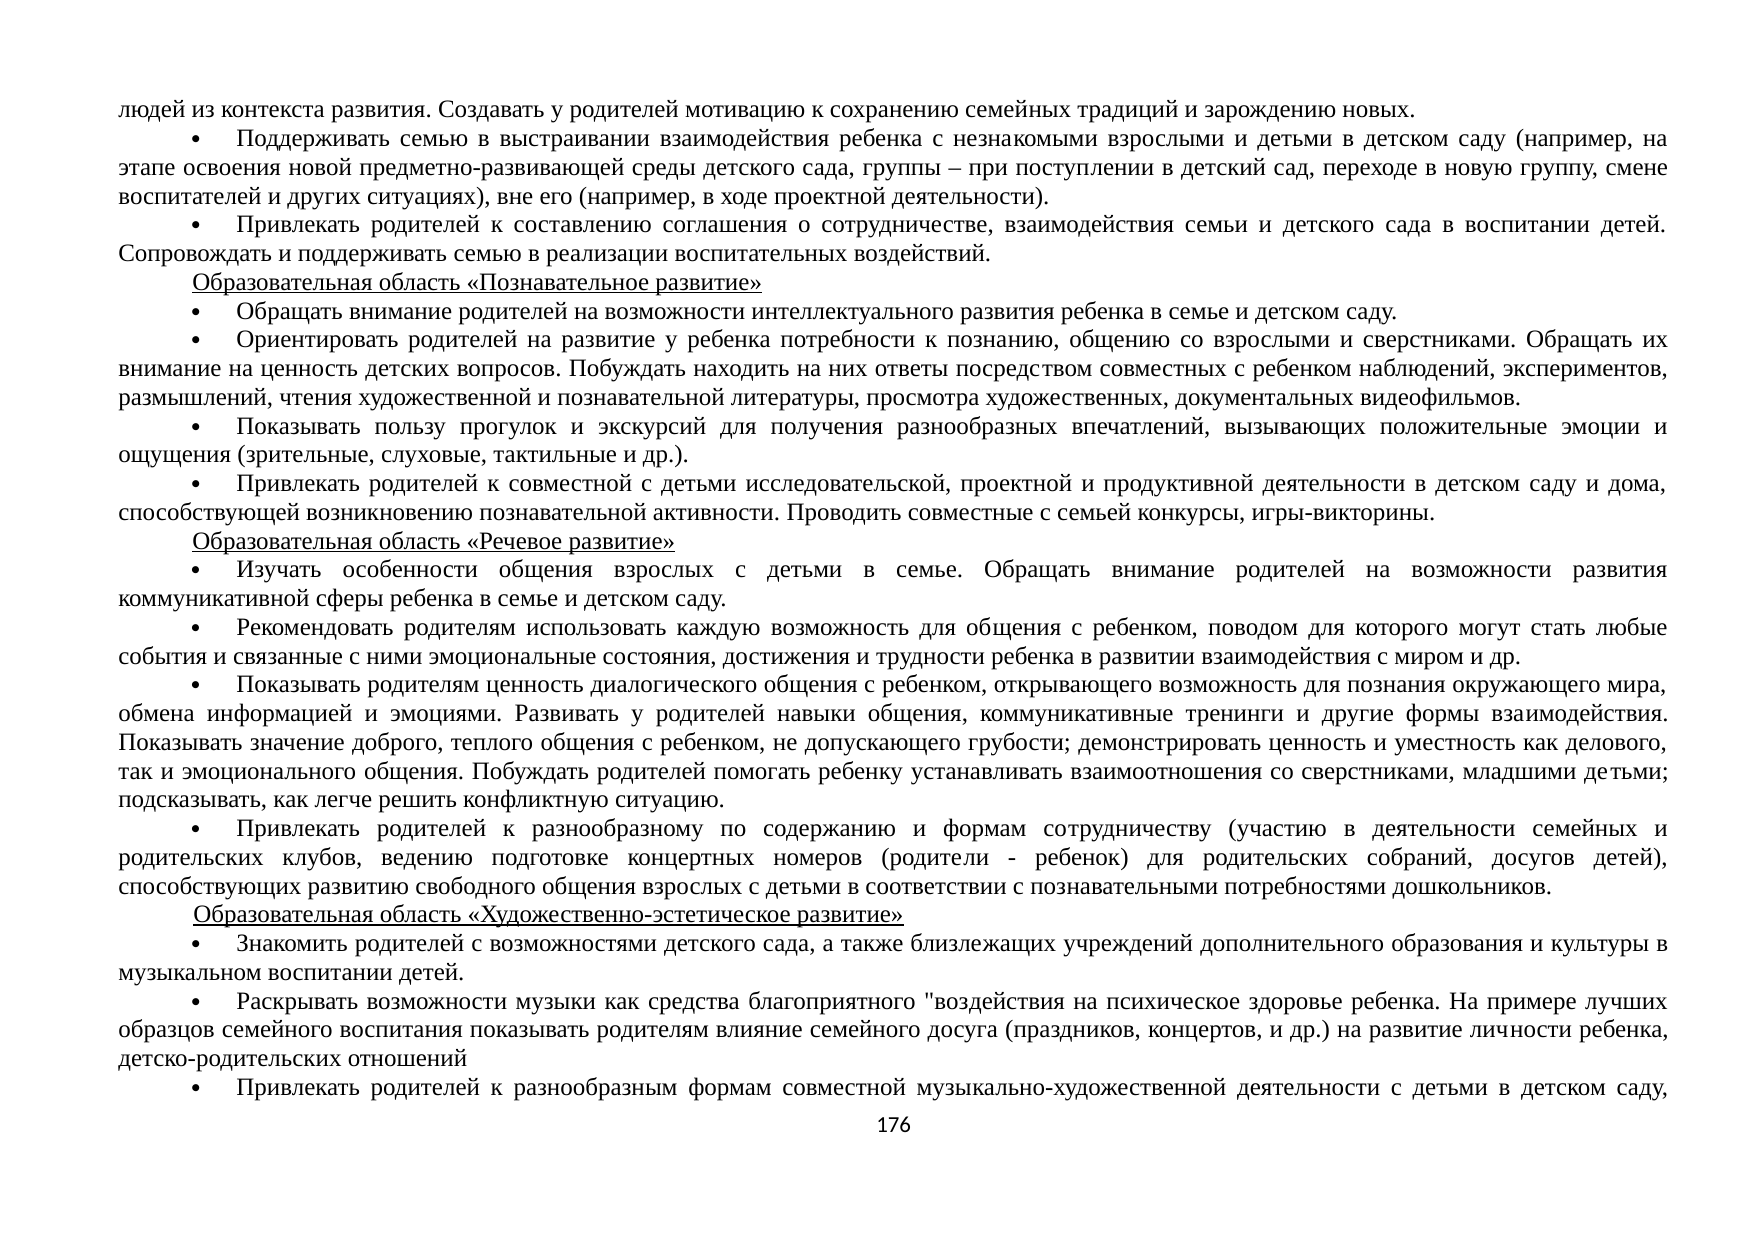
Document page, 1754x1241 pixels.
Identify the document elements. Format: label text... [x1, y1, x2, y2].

list Показывать родителям ценность диалогического общения с ребенком, открывающего возможность для познания окружающего мира, обмена информацией и эмоциями. Развивать у родителей навыки общения, коммуникативные тренинги и другие формы взаимодействия. Показывать значение доброго, теплого общения с ребенком, не допускающего грубости; демонстрировать ценность и уместность как делового, так и эмоционального общения. Побуждать родителей помогать ребенку устанавливать взаимоотношения со сверстниками, младшими детьми; подсказывать, как легче решить конфликтную ситуацию. [118, 669, 1668, 813]
list Знакомить родителей с возможностями детского сада, а также близлежащих учреждений дополнительного образования и культуры в музыкальном воспитании детей. [118, 928, 1668, 986]
list Обращать внимание родителей на возможности интеллектуального развития ребенка в семье и детском саду. [118, 296, 1668, 324]
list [118, 94, 1668, 123]
text Образовательная область «Речевое развитие» [118, 526, 1668, 554]
list Раскрывать возможности музыки как средства благоприятного "воздействия на психическое здоровье ребенка. На примере лучших образцов семейного воспитания показывать родителям влияние семейного досуга (праздников, концертов, и др.) на развитие личности ребенка, детско-родительских отношений [118, 986, 1668, 1072]
list Ориентировать родителей на развитие у ребенка потребности к познанию, общению со взрослыми и сверстниками. Обращать их внимание на ценность детских вопросов. Побуждать находить на них ответы посредством совместных с ребенком наблюдений, экспериментов, размышлений, чтения художественной и познавательной литературы, просмотра художественных, документальных видеофильмов. [118, 324, 1668, 411]
list Привлекать родителей к разнообразному по содержанию и формам сотрудничеству (участию в деятельности семейных и родительских клубов, ведению подготовке концертных номеров (родители - ребенок) для родительских собраний, досугов детей), способствующих развитию свободного общения взрослых с детьми в соответствии с познавательными потребностями дошкольников. [118, 813, 1668, 899]
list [118, 1072, 1668, 1101]
text Образовательная область «Познавательное развитие» [118, 267, 1668, 296]
list Привлекать родителей к совместной с детьми исследовательской, проектной и продуктивной деятельности в детском саду и дома, способствующей возникновению познавательной активности. Проводить совместные с семьей конкурсы, игры-викторины. [118, 468, 1668, 526]
list Изучать особенности общения взрослых с детьми в семье. Обращать внимание родителей на возможности развития коммуникативной сферы ребенка в семье и детском саду. [118, 554, 1668, 612]
list Привлекать родителей к составлению соглашения о сотрудничестве, взаимодействия семьи и детского сада в воспитании детей. Сопровождать и поддерживать семью в реализации воспитательных воздействий. [118, 209, 1668, 267]
text Образовательная область «Художественно-эстетическое развитие» [118, 899, 1668, 928]
list Поддерживать семью в выстраивании взаимодействия ребенка с незнакомыми взрослыми и детьми в детском саду (например, на этапе освоения новой предметно-развивающей среды детского сада, группы – при поступлении в детский сад, переходе в новую группу, смене воспитателей и других ситуациях), вне его (например, в ходе проектной деятельности). [118, 123, 1668, 209]
list Рекомендовать родителям использовать каждую возможность для общения с ребенком, поводом для которого могут стать любые события и связанные с ними эмоциональные состояния, достижения и трудности ребенка в развитии взаимодействия с миром и др. [118, 612, 1668, 669]
list Показывать пользу прогулок и экскурсий для получения разнообразных впечатлений, вызывающих положительные эмоции и ощущения (зрительные, слуховые, тактильные и др.). [118, 411, 1668, 468]
